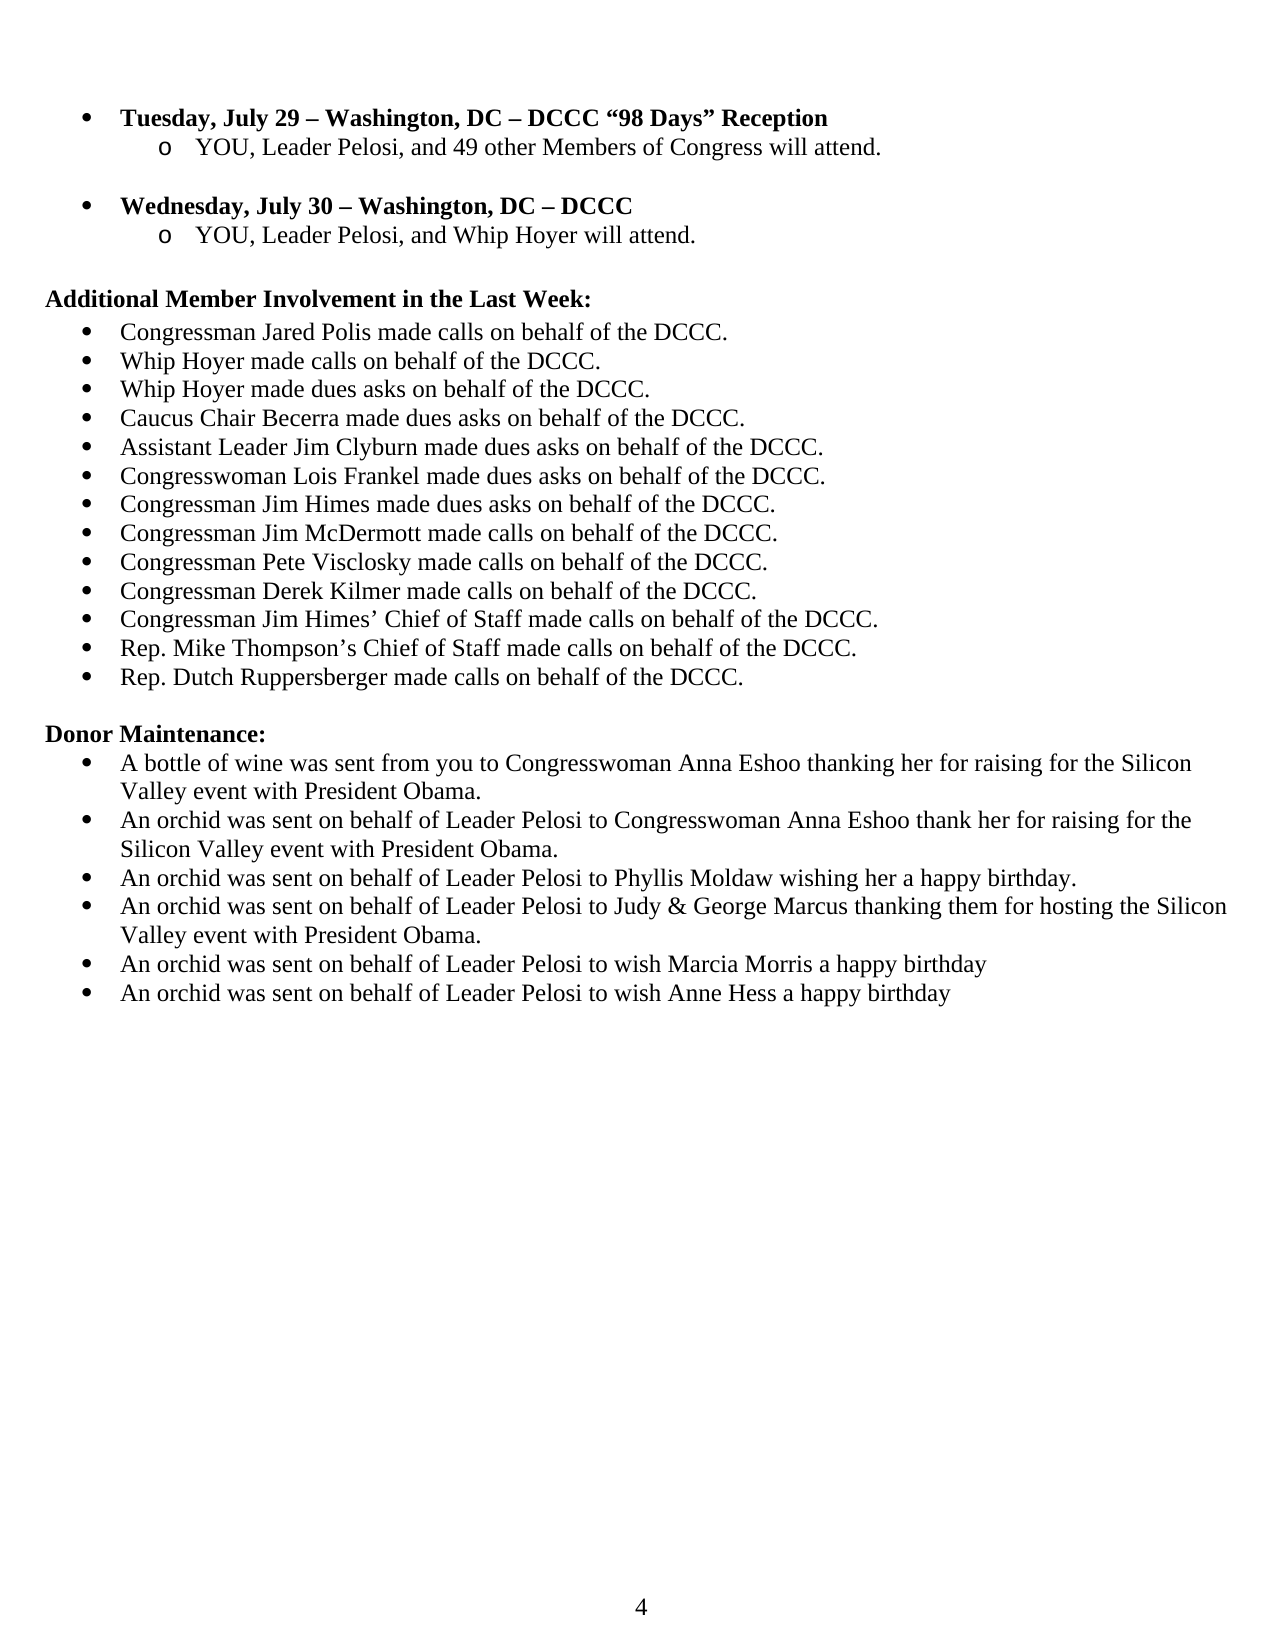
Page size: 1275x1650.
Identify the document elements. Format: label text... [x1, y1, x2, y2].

list Congressman Jim Himes made dues asks on behalf of the DCCC. [82, 489, 1237, 518]
list YOU, Leader Pelosi, and 49 other Members of Congress will attend. [157, 132, 1237, 163]
list Assistant Leader Jim Clyburn made dues asks on behalf of the DCCC. [82, 432, 1237, 461]
list Tuesday, July 29 – Washington, DC – DCCC “98 Days” Reception [82, 103, 1237, 132]
list Congressman Derek Kilmer made calls on behalf of the DCCC. [82, 576, 1237, 604]
list Caucus Chair Becerra made dues asks on behalf of the DCCC. [82, 403, 1237, 432]
list An orchid was sent on behalf of Leader Pelosi to Congresswoman Anna Eshoo thank her for raising for the Silicon Valley event with President Obama. [82, 805, 1237, 863]
list An orchid was sent on behalf of Leader Pelosi to Judy & George Marcus thanking them for hosting the Silicon Valley event with President Obama. [82, 891, 1237, 949]
text Donor Maintenance: [45, 719, 1237, 748]
list Congressman Pete Visclosky made calls on behalf of the DCCC. [82, 547, 1237, 576]
list Congressman Jim McDermott made calls on behalf of the DCCC. [82, 518, 1237, 547]
text Additional Member Involvement in the Last Week: [45, 284, 1237, 313]
list Rep. Mike Thompson’s Chief of Staff made calls on behalf of the DCCC. [82, 633, 1237, 662]
list Whip Hoyer made calls on behalf of the DCCC. [82, 346, 1237, 374]
list Congresswoman Lois Frankel made dues asks on behalf of the DCCC. [82, 461, 1237, 489]
list A bottle of wine was sent from you to Congresswoman Anna Eshoo thanking her for raising for the Silicon Valley event with President Obama. [82, 748, 1237, 805]
list An orchid was sent on behalf of Leader Pelosi to wish Anne Hess a happy birthday [82, 978, 1237, 1006]
list Whip Hoyer made dues asks on behalf of the DCCC. [82, 374, 1237, 403]
list Congressman Jared Polis made calls on behalf of the DCCC. [82, 317, 1237, 346]
list An orchid was sent on behalf of Leader Pelosi to wish Marcia Morris a happy birthday [82, 949, 1237, 978]
list Congressman Jim Himes’ Chief of Staff made calls on behalf of the DCCC. [82, 604, 1237, 633]
list YOU, Leader Pelosi, and Whip Hoyer will attend. [157, 220, 1237, 251]
list Wednesday, July 30 – Washington, DC – DCCC [82, 191, 1237, 220]
list Rep. Dutch Ruppersberger made calls on behalf of the DCCC. [82, 662, 1237, 691]
list An orchid was sent on behalf of Leader Pelosi to Phyllis Moldaw wishing her a happy birthday. [82, 863, 1237, 891]
